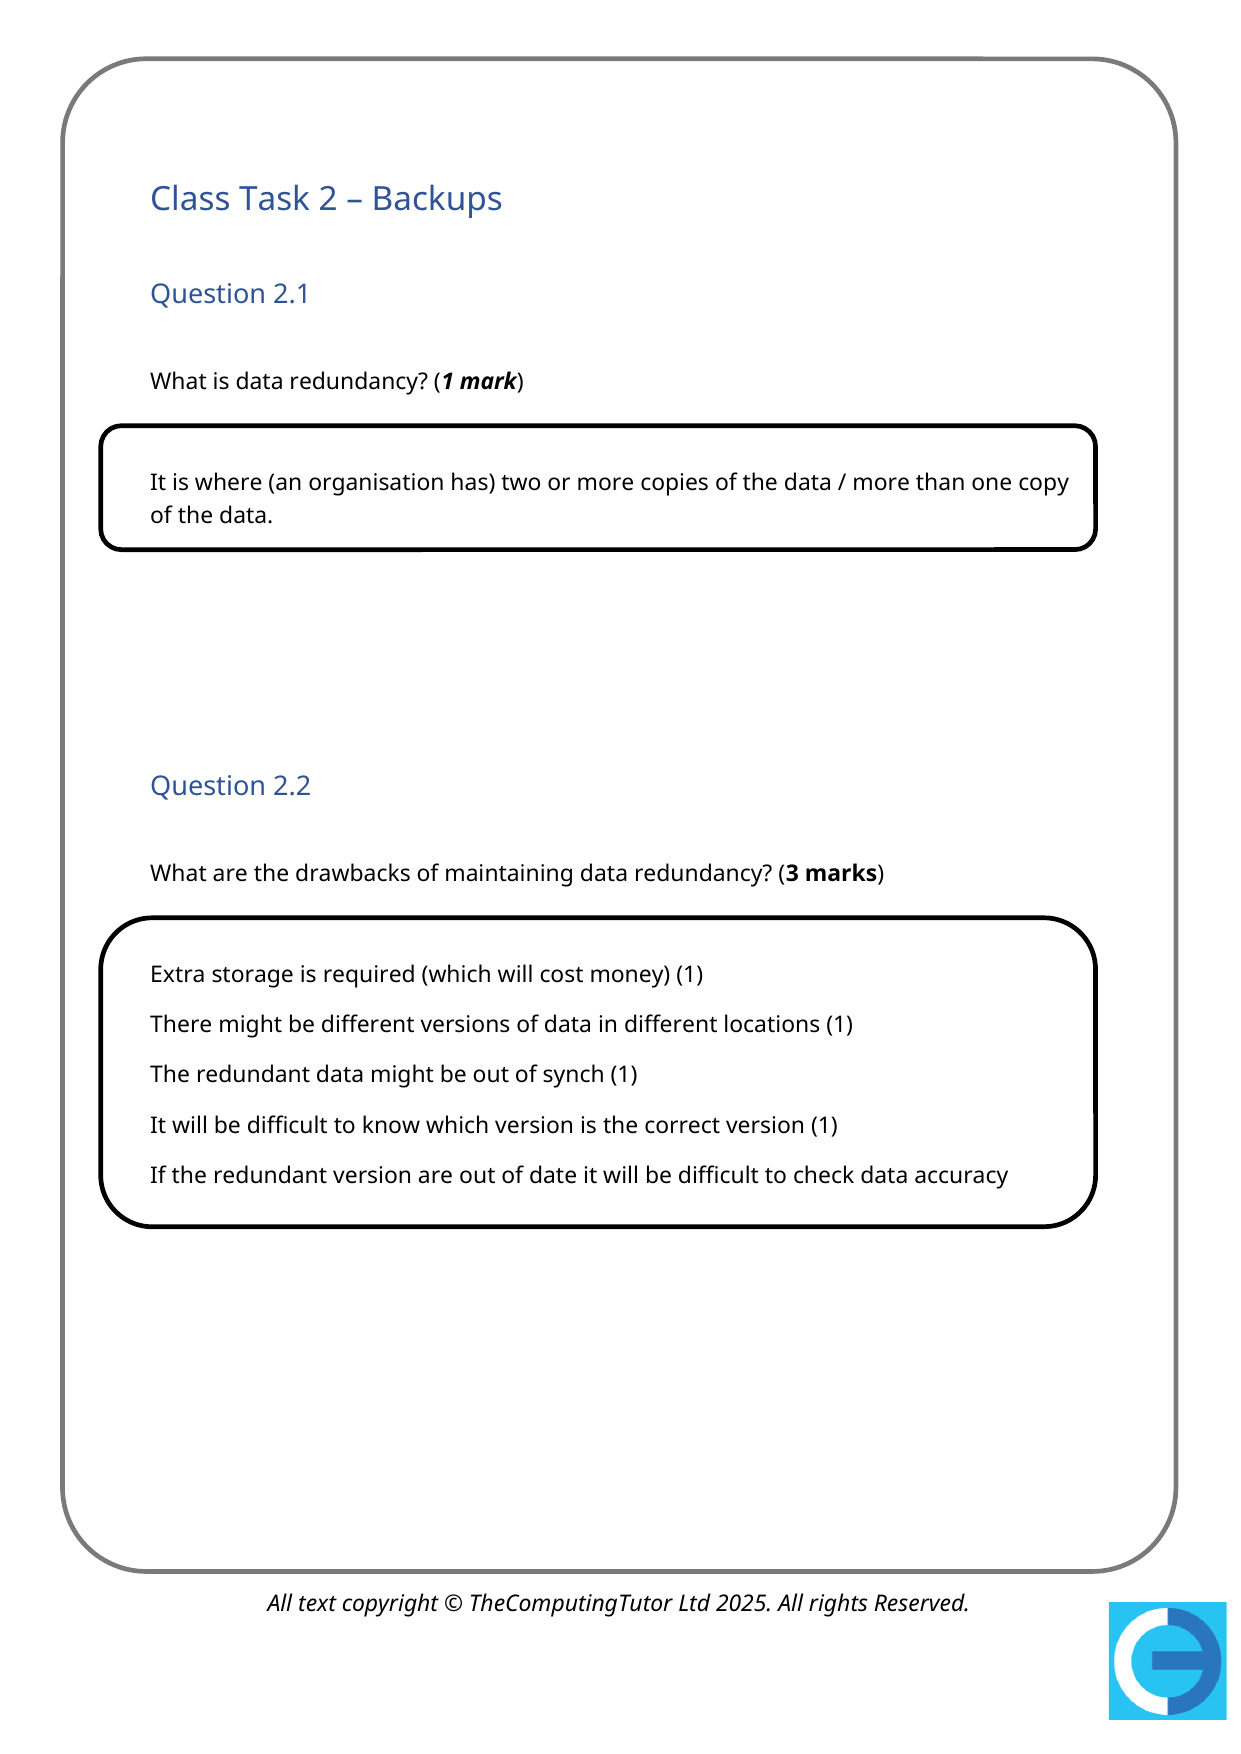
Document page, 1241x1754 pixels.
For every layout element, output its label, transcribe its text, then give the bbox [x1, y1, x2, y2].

subtitle Class Task 2 – Backups [150, 175, 1090, 220]
text It is where (an organisation has) two or more copies of the data / more than one copy of the data. [150, 465, 1090, 530]
text The redundant data might be out of synch (1) [150, 1058, 1090, 1089]
text If the redundant version are out of date it will be difficult to check data accuracy [150, 1159, 1090, 1190]
text Extra storage is required (which will cost money) (1) [150, 957, 1090, 989]
text It will be difficult to know which version is the correct version (1) [150, 1109, 1090, 1140]
text What is data redundancy? (1 mark) [150, 364, 1090, 396]
text What are the drawbacks of maintaining data redundancy? (3 marks) [150, 857, 1090, 888]
picture [1108, 1602, 1227, 1720]
subtitle Question 2.2 [150, 766, 1090, 803]
text There might be different versions of data in different locations (1) [150, 1008, 1090, 1039]
subtitle Question 2.1 [150, 274, 1090, 311]
